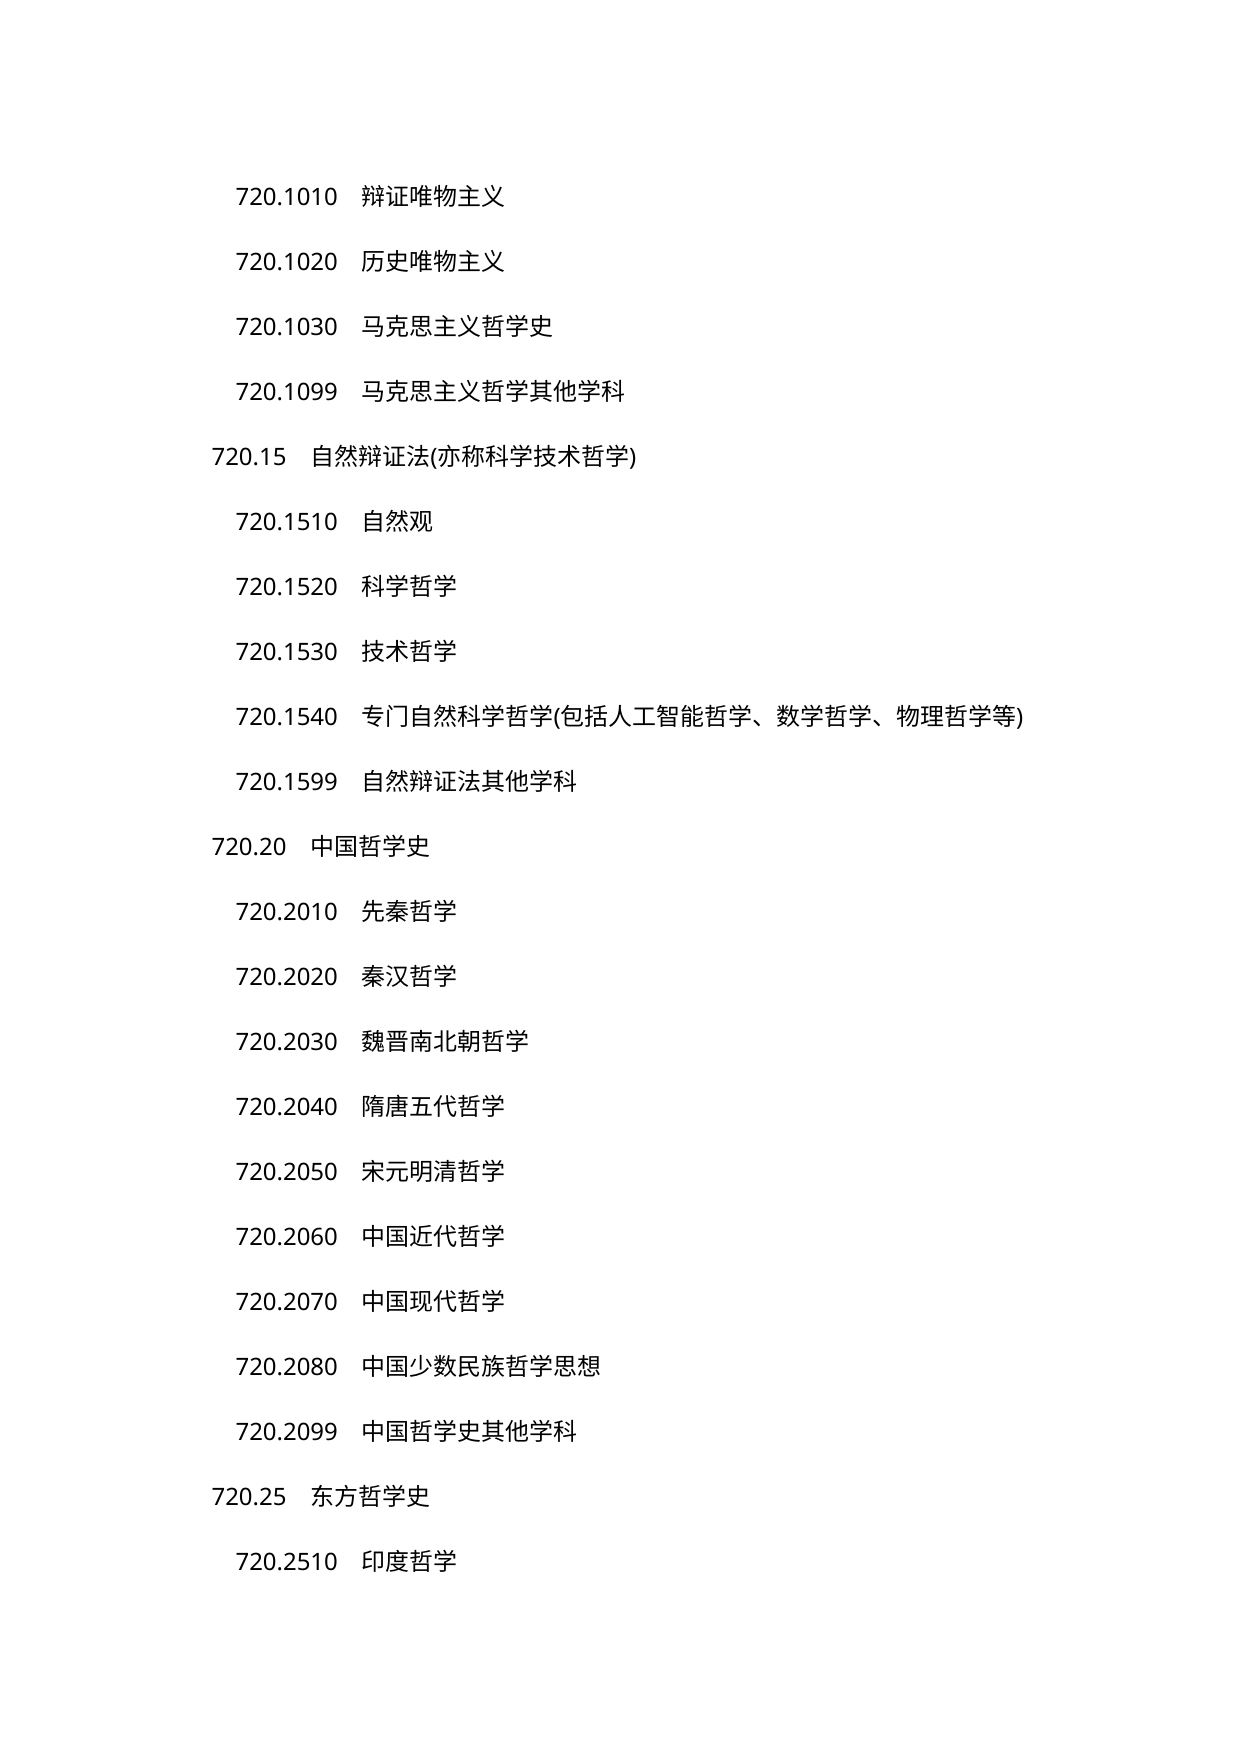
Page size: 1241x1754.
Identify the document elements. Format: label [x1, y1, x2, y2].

text [187, 162, 1053, 1592]
